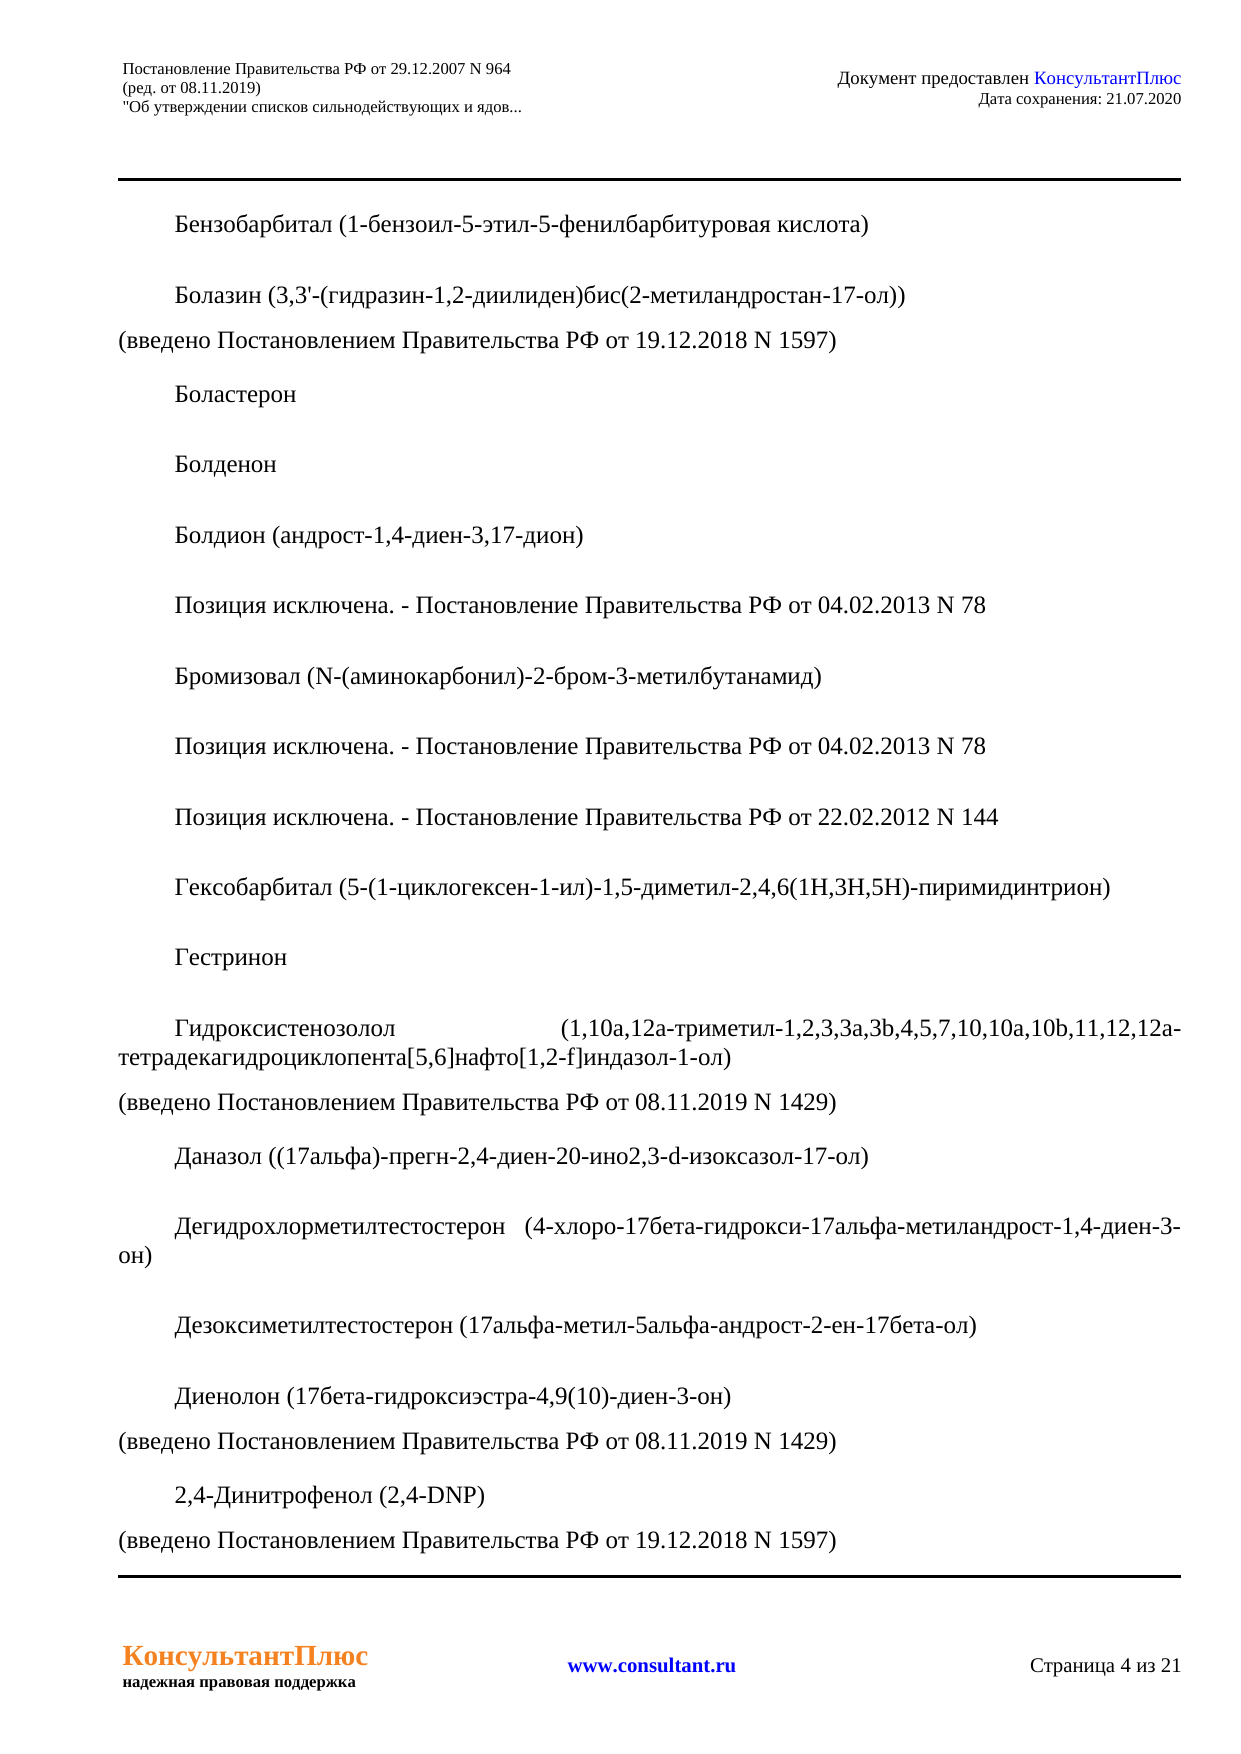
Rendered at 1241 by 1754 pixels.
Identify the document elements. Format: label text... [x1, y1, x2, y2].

text Болденон [118, 449, 1181, 478]
text Бензобарбитал (1-бензоил-5-этил-5-фенилбарбитуровая кислота) [118, 209, 1181, 238]
text Болдион (андрост-1,4-диен-3,17-дион) [118, 520, 1181, 549]
text Диенолон (17бета-гидроксиэстра-4,9(10)-диен-3-он) [118, 1381, 1181, 1409]
text Бромизовал (N-(аминокарбонил)-2-бром-3-метилбутанамид) [118, 661, 1181, 689]
text Гестринон [118, 942, 1181, 971]
text (введено Постановлением Правительства РФ от 08.11.2019 N 1429) [118, 1426, 1181, 1455]
text Болазин (3,3'-(гидразин-1,2-диилиден)бис(2-метиландростан-17-ол)) [118, 280, 1181, 309]
text Дезоксиметилтестостерон (17альфа-метил-5альфа-андрост-2-ен-17бета-ол) [118, 1310, 1181, 1339]
text Дегидрохлорметилтестостерон (4-хлоро-17бета-гидрокси-17альфа-метиландрост-1,4-диен-3-он) [118, 1211, 1181, 1269]
text (введено Постановлением Правительства РФ от 19.12.2018 N 1597) [118, 325, 1181, 354]
text (введено Постановлением Правительства РФ от 19.12.2018 N 1597) [118, 1525, 1181, 1554]
text Боластерон [118, 379, 1181, 408]
text Гексобарбитал (5-(1-циклогексен-1-ил)-1,5-диметил-2,4,6(1H,3H,5H)-пиримидинтрион) [118, 872, 1181, 901]
text Позиция исключена. - Постановление Правительства РФ от 22.02.2012 N 144 [118, 802, 1181, 830]
text Позиция исключена. - Постановление Правительства РФ от 04.02.2013 N 78 [118, 590, 1181, 619]
text Позиция исключена. - Постановление Правительства РФ от 04.02.2013 N 78 [118, 731, 1181, 760]
text Гидроксистенозолол (1,10a,12a-триметил-1,2,3,3a,3b,4,5,7,10,10a,10b,11,12,12a-тетрадекагидроциклопента[5,6]нафто[1,2-f]индазол-1-ол) [118, 1013, 1181, 1070]
text (введено Постановлением Правительства РФ от 08.11.2019 N 1429) [118, 1087, 1181, 1116]
text Даназол ((17альфа)-прегн-2,4-диен-20-ино2,3-d-изоксазол-17-ол) [118, 1141, 1181, 1169]
text 2,4-Динитрофенол (2,4-DNP) [118, 1480, 1181, 1509]
